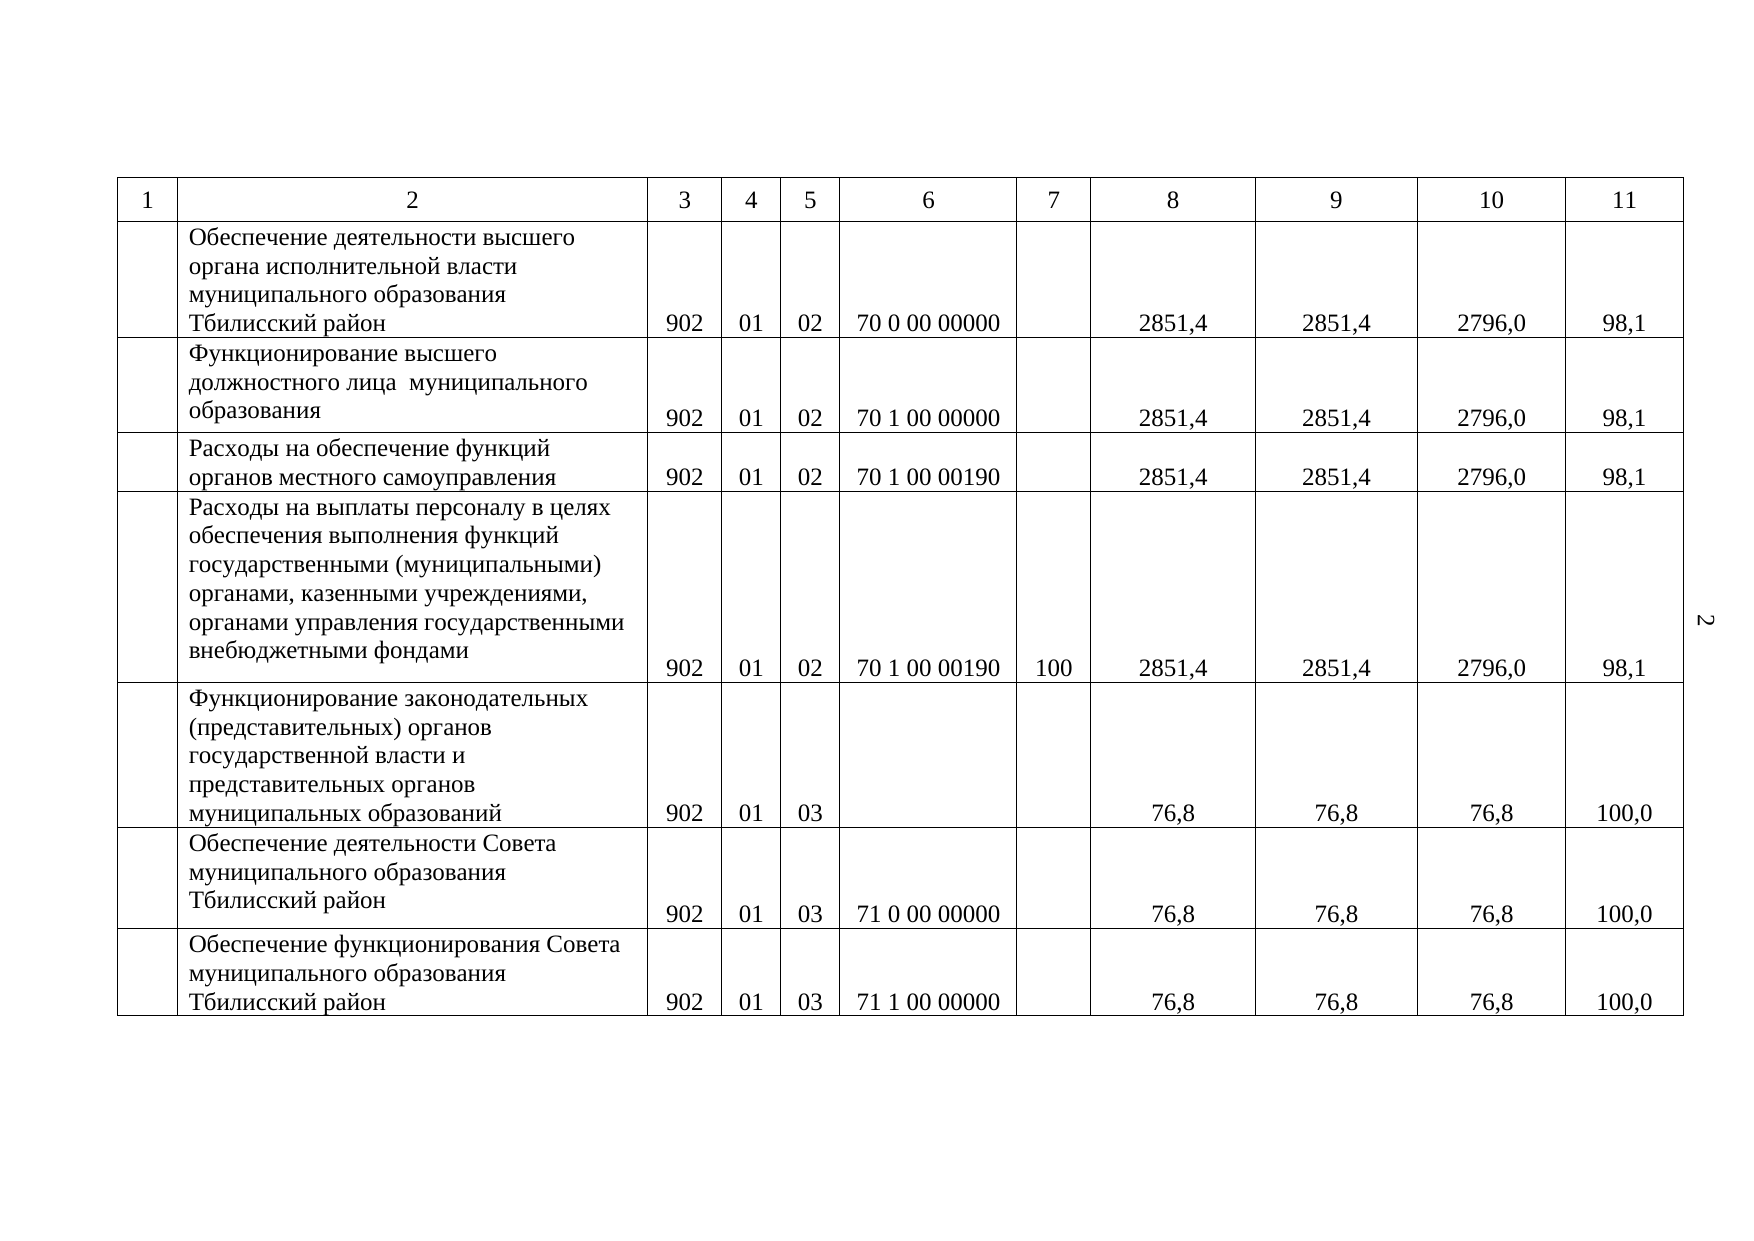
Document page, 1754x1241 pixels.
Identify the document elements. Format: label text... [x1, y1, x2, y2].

table_cell 902 [648, 683, 721, 827]
table_cell [118, 492, 177, 682]
table_header 2 [178, 178, 647, 221]
table_header 8 [1091, 178, 1255, 221]
table_cell 100,0 [1566, 929, 1683, 1015]
table_cell 03 [781, 683, 839, 827]
table_cell 2796,0 [1418, 433, 1565, 491]
table_cell 100 [1017, 492, 1090, 682]
table_cell Функционирование законодательных (представительных) органов государственной власти и представительных органов муниципальных образований [178, 683, 647, 827]
table_cell 2796,0 [1418, 222, 1565, 337]
table_cell 902 [648, 222, 721, 337]
table_cell Обеспечение деятельности Совета муниципального образования Тбилисский район [178, 828, 647, 928]
table_cell 902 [648, 338, 721, 432]
table_cell 2851,4 [1091, 338, 1255, 432]
table_cell Расходы на выплаты персоналу в целях обеспечения выполнения функций государственными (муниципальными) органами, казенными учреждениями, органами управления государственными внебюджетными фондами [178, 492, 647, 682]
table_cell [118, 683, 177, 827]
table_cell 2851,4 [1091, 433, 1255, 491]
table_cell 902 [648, 433, 721, 491]
table_cell 2851,4 [1256, 222, 1417, 337]
table_cell 76,8 [1418, 828, 1565, 928]
table_header 9 [1256, 178, 1417, 221]
table_cell [118, 828, 177, 928]
table_cell 76,8 [1256, 929, 1417, 1015]
table_cell 100,0 [1566, 828, 1683, 928]
table_cell Расходы на обеспечение функций органов местного самоуправления [178, 433, 647, 491]
table_cell 2851,4 [1091, 492, 1255, 682]
table_cell 71 0 00 00000 [840, 828, 1016, 928]
table_header 4 [722, 178, 780, 221]
table_cell [840, 683, 1016, 827]
table_cell 76,8 [1091, 828, 1255, 928]
table_cell 02 [781, 433, 839, 491]
table_cell [1017, 338, 1090, 432]
table_header 1 [118, 178, 177, 221]
table_cell 70 1 00 00000 [840, 338, 1016, 432]
table_cell 902 [648, 929, 721, 1015]
table_cell 70 1 00 00190 [840, 492, 1016, 682]
table_cell 98,1 [1566, 433, 1683, 491]
table_cell 76,8 [1091, 929, 1255, 1015]
table_header 11 [1566, 178, 1683, 221]
table_cell [118, 929, 177, 1015]
table_cell 98,1 [1566, 492, 1683, 682]
table_cell 76,8 [1418, 929, 1565, 1015]
table_cell 902 [648, 492, 721, 682]
table_header 3 [648, 178, 721, 221]
table_cell 01 [722, 828, 780, 928]
table_header 6 [840, 178, 1016, 221]
table_cell Функционирование высшего должностного лица муниципального образования [178, 338, 647, 432]
table_cell 98,1 [1566, 338, 1683, 432]
table_cell 76,8 [1256, 683, 1417, 827]
table_cell 2851,4 [1256, 338, 1417, 432]
table_cell 76,8 [1418, 683, 1565, 827]
table_cell 01 [722, 338, 780, 432]
table_cell 02 [781, 492, 839, 682]
table_cell 70 1 00 00190 [840, 433, 1016, 491]
table_cell 2796,0 [1418, 492, 1565, 682]
table_cell [1017, 929, 1090, 1015]
table_cell 01 [722, 433, 780, 491]
table_header 10 [1418, 178, 1565, 221]
table_cell Обеспечение функционирования Совета муниципального образования Тбилисский район [178, 929, 647, 1015]
table_cell [118, 338, 177, 432]
table_cell [1017, 683, 1090, 827]
table_cell 100,0 [1566, 683, 1683, 827]
table_cell 2851,4 [1091, 222, 1255, 337]
table_cell [118, 222, 177, 337]
table_cell Обеспечение деятельности высшего органа исполнительной власти муниципального образования Тбилисский район [178, 222, 647, 337]
table_cell 2796,0 [1418, 338, 1565, 432]
table_cell [118, 433, 177, 491]
table_cell 71 1 00 00000 [840, 929, 1016, 1015]
table_cell 03 [781, 828, 839, 928]
table_cell [1017, 433, 1090, 491]
table_cell 2851,4 [1256, 433, 1417, 491]
table_cell [1017, 828, 1090, 928]
table_cell 98,1 [1566, 222, 1683, 337]
table_cell 01 [722, 222, 780, 337]
table_cell 2851,4 [1256, 492, 1417, 682]
table_cell 902 [648, 828, 721, 928]
table_cell 03 [781, 929, 839, 1015]
table_cell 02 [781, 222, 839, 337]
table_cell 01 [722, 929, 780, 1015]
table_cell 76,8 [1091, 683, 1255, 827]
table_header 7 [1017, 178, 1090, 221]
table_cell 76,8 [1256, 828, 1417, 928]
table_cell 70 0 00 00000 [840, 222, 1016, 337]
table_cell [1017, 222, 1090, 337]
table_cell 02 [781, 338, 839, 432]
table_cell 01 [722, 492, 780, 682]
table_cell 01 [722, 683, 780, 827]
table_header 5 [781, 178, 839, 221]
